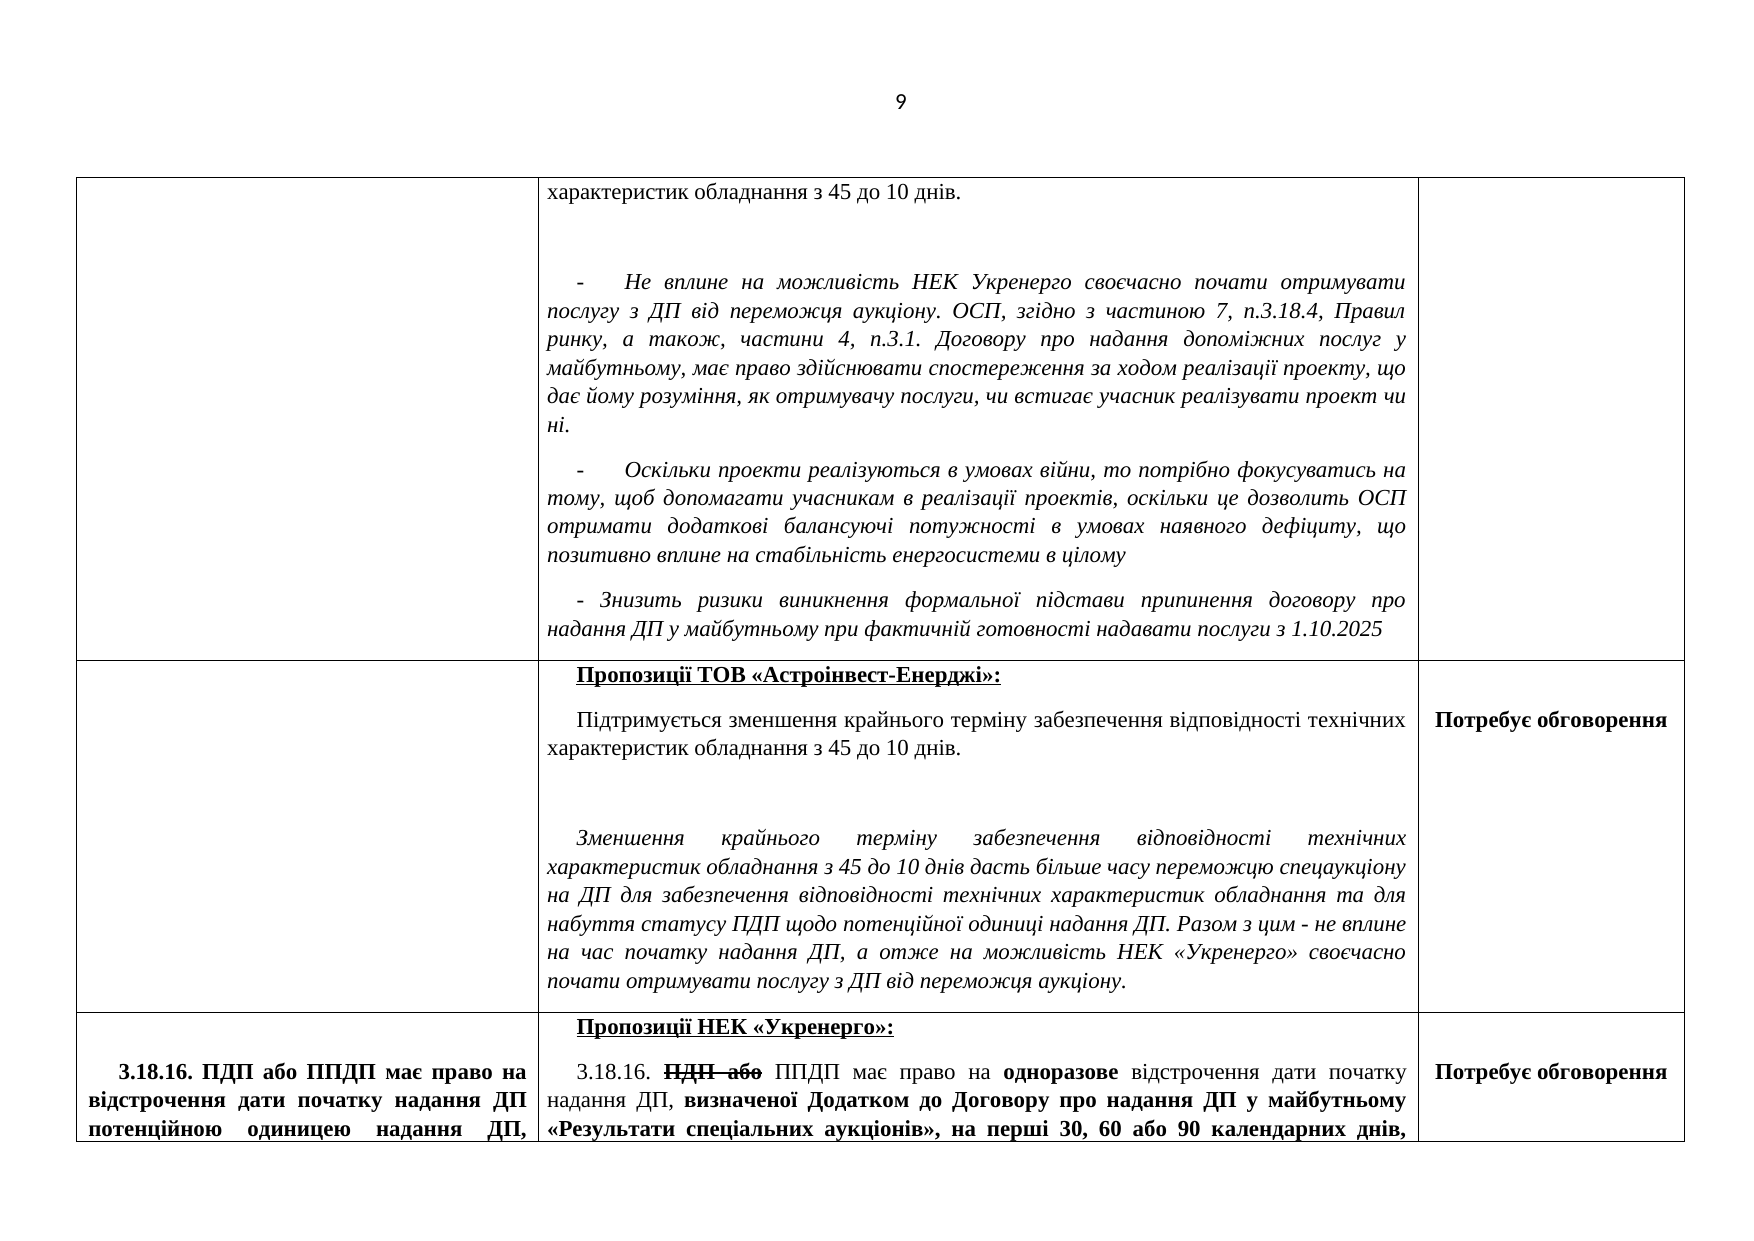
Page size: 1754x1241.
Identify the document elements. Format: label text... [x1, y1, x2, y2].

table_cell Потребує обговорення [1419, 661, 1684, 1012]
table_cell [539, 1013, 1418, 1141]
table_cell Пропозиції ТОВ «Астроінвест-Енерджі»: Підтримується зменшення крайнього терміну забезпечення відповідності технічних характеристик обладнання з 45 до 10 днів. Зменшення крайнього терміну забезпечення відповідності технічних характеристик обладнання з 45 до 10 днів дасть більше часу переможцю спецаукціону на ДП для забезпечення відповідності технічних характеристик обладнання та для набуття статусу ПДП щодо потенційної одиниці надання ДП. Разом з цим - не вплине на час початку надання ДП, а отже на можливість НЕК «Укренерго» своєчасно почати отримувати послугу з ДП від переможця аукціону. [539, 661, 1418, 1012]
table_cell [1419, 178, 1684, 660]
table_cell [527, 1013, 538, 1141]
table_cell [77, 178, 538, 660]
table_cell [1419, 1013, 1684, 1141]
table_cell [539, 178, 1418, 660]
table_cell [77, 661, 538, 1012]
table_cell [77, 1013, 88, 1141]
